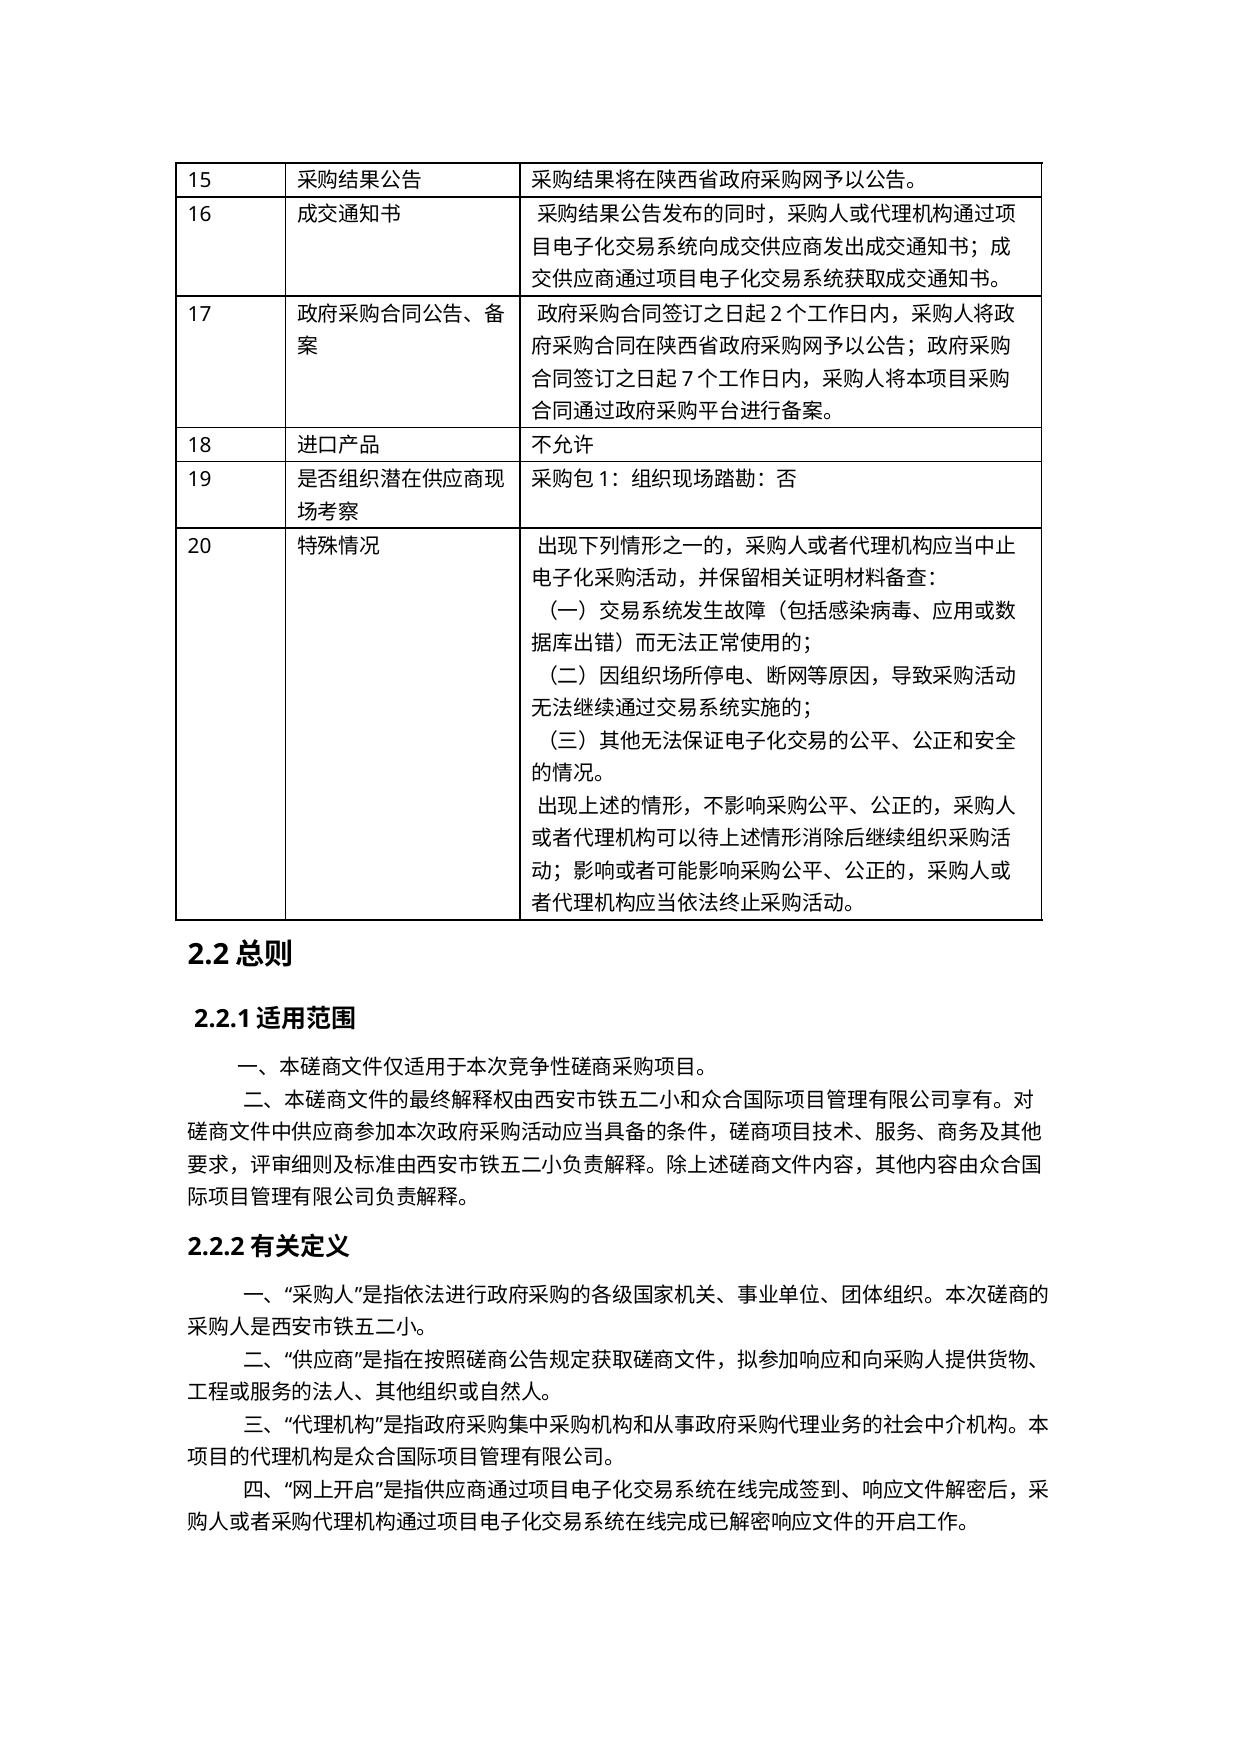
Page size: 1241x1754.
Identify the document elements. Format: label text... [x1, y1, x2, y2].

text 一、“采购人”是指依法进行政府采购的各级国家机关、事业单位、团体组织。本次磋商的采购人是西安市铁五二小。 [187, 1278, 1053, 1343]
table_cell 采购结果将在陕西省政府采购网予以公告。 [521, 164, 1041, 196]
table_cell 政府采购合同签订之日起2个工作日内，采购人将政府采购合同在陕西省政府采购网予以公告；政府采购合同签订之日起7个工作日内，采购人将本项目采购合同通过政府采购平台进行备案。 [521, 297, 1041, 427]
table_cell 16 [177, 198, 285, 295]
table_cell 15 [177, 164, 285, 196]
text 四、“网上开启”是指供应商通过项目电子化交易系统在线完成签到、响应文件解密后，采购人或者采购代理机构通过项目电子化交易系统在线完成已解密响应文件的开启工作。 [187, 1473, 1053, 1538]
table_cell 采购结果公告发布的同时，采购人或代理机构通过项目电子化交易系统向成交供应商发出成交通知书；成交供应商通过项目电子化交易系统获取成交通知书。 [521, 198, 1041, 295]
table_cell 特殊情况 [286, 529, 519, 919]
text 一、本磋商文件仅适用于本次竞争性磋商采购项目。 [187, 1050, 1053, 1083]
table_cell 是否组织潜在供应商现场考察 [286, 462, 519, 527]
table_cell 采购结果公告 [286, 164, 519, 196]
text 二、“供应商”是指在按照磋商公告规定获取磋商文件，拟参加响应和向采购人提供货物、工程或服务的法人、其他组织或自然人。 [187, 1343, 1053, 1408]
text 2.2总则 [187, 920, 1053, 985]
table_cell 政府采购合同公告、备案 [286, 297, 519, 427]
table_cell 19 [177, 462, 285, 527]
table_cell 出现下列情形之一的，采购人或者代理机构应当中止电子化采购活动，并保留相关证明材料备查： （一）交易系统发生故障（包括感染病毒、应用或数据库出错）而无法正常使用的； （二）因组织场所停电、断网等原因，导致采购活动无法继续通过交易系统实施的； （三）其他无法保证电子化交易的公平、公正和安全的情况。 出现上述的情形，不影响采购公平、公正的，采购人或者代理机构可以待上述情形消除后继续组织采购活动；影响或者可能影响采购公平、公正的，采购人或者代理机构应当依法终止采购活动。 [521, 529, 1041, 919]
table_cell 进口产品 [286, 428, 519, 461]
text 2.2.2有关定义 [187, 1213, 1053, 1278]
table_cell 采购包1：组织现场踏勘：否 [521, 462, 1041, 527]
table_cell 17 [177, 297, 285, 427]
table_cell 18 [177, 428, 285, 461]
table_cell 20 [177, 529, 285, 919]
text 2.2.1适用范围 [187, 985, 1053, 1050]
table_cell 不允许 [521, 428, 1041, 461]
text 二、本磋商文件的最终解释权由西安市铁五二小和众合国际项目管理有限公司享有。对磋商文件中供应商参加本次政府采购活动应当具备的条件，磋商项目技术、服务、商务及其他要求，评审细则及标准由西安市铁五二小负责解释。除上述磋商文件内容，其他内容由众合国际项目管理有限公司负责解释。 [187, 1083, 1053, 1213]
table_cell 成交通知书 [286, 198, 519, 295]
text 三、“代理机构”是指政府采购集中采购机构和从事政府采购代理业务的社会中介机构。本项目的代理机构是众合国际项目管理有限公司。 [187, 1408, 1053, 1473]
